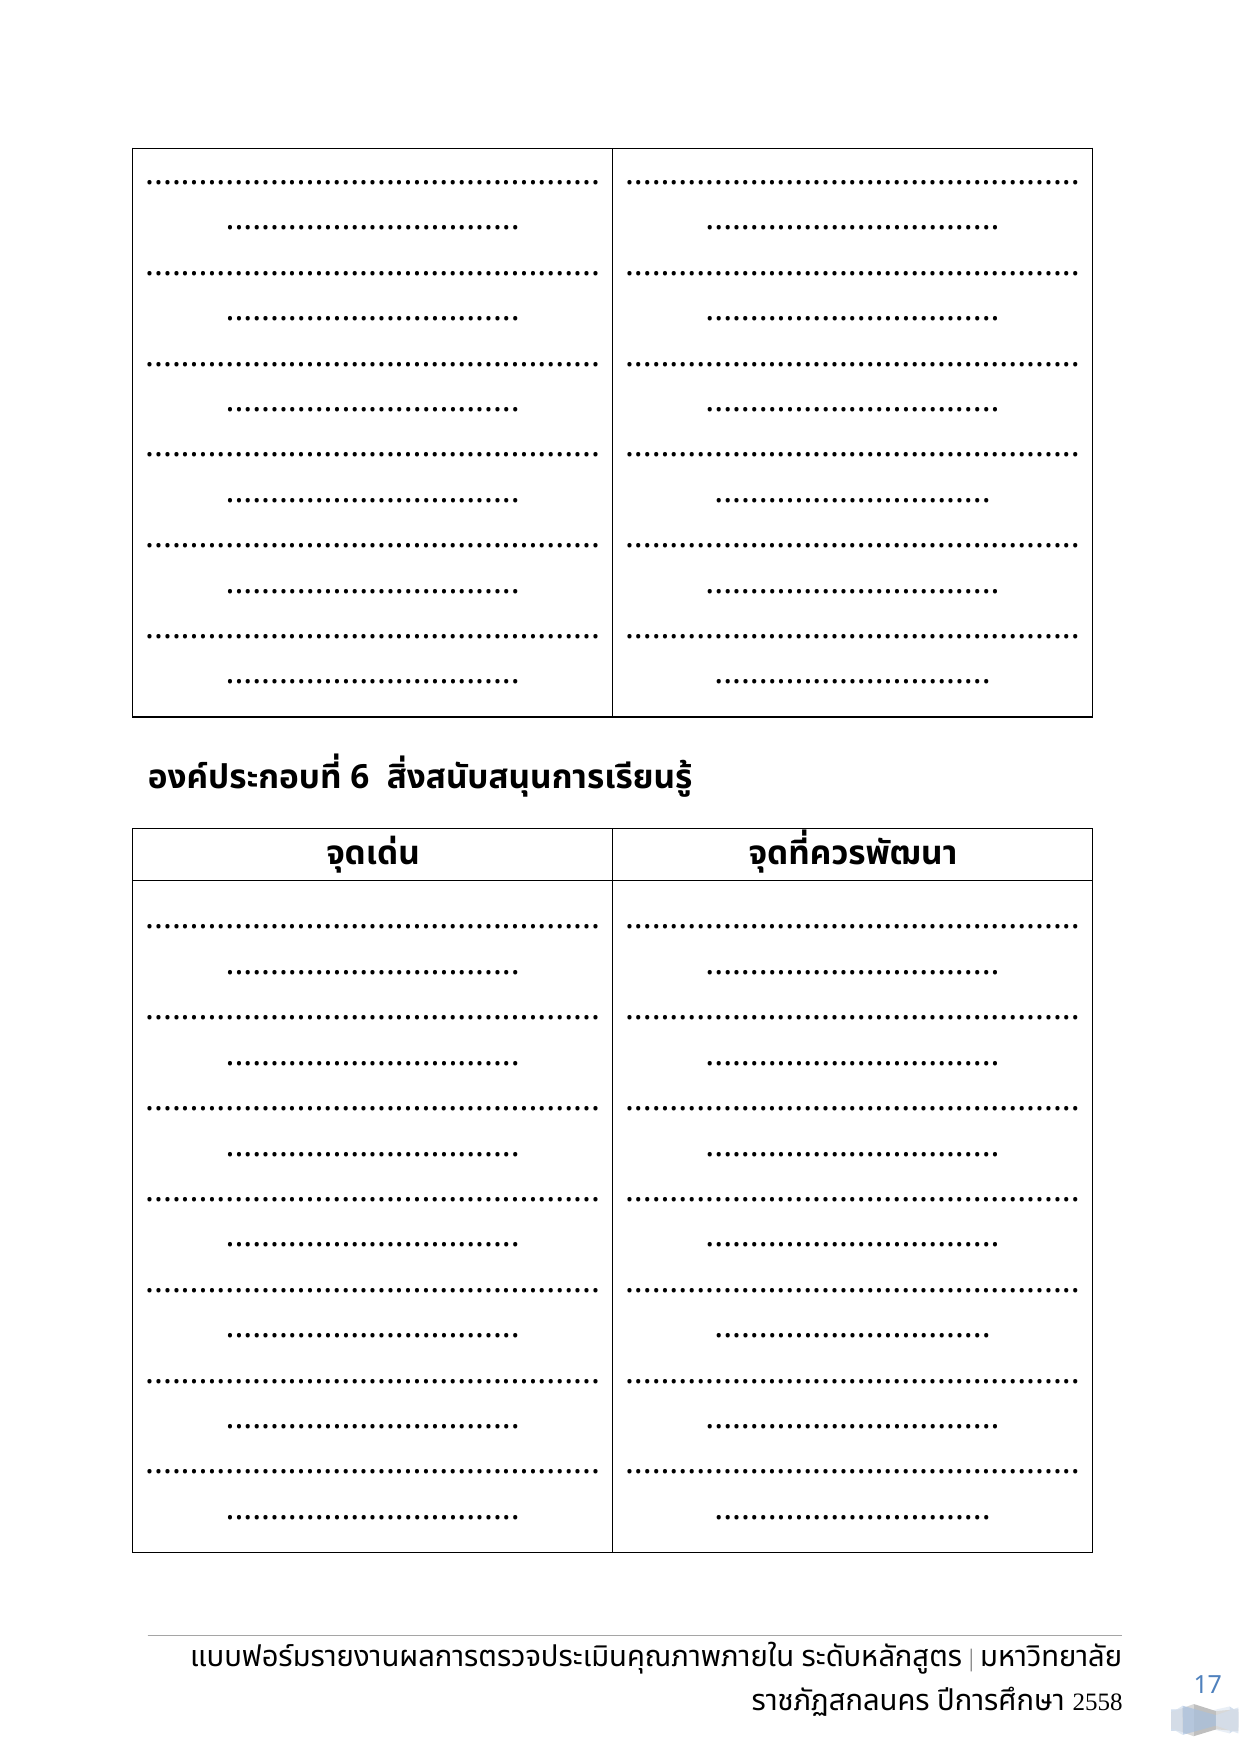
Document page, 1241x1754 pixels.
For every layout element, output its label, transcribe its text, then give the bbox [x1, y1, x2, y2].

table_header จุดที่ควรพัฒนา [613, 829, 1092, 880]
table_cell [133, 149, 612, 716]
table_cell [613, 149, 1092, 716]
table_header จุดเด่น [133, 829, 612, 880]
text องค์ประกอบที่ 6 สิ่งสนับสนุนการเรียนรู้ [148, 753, 1122, 803]
